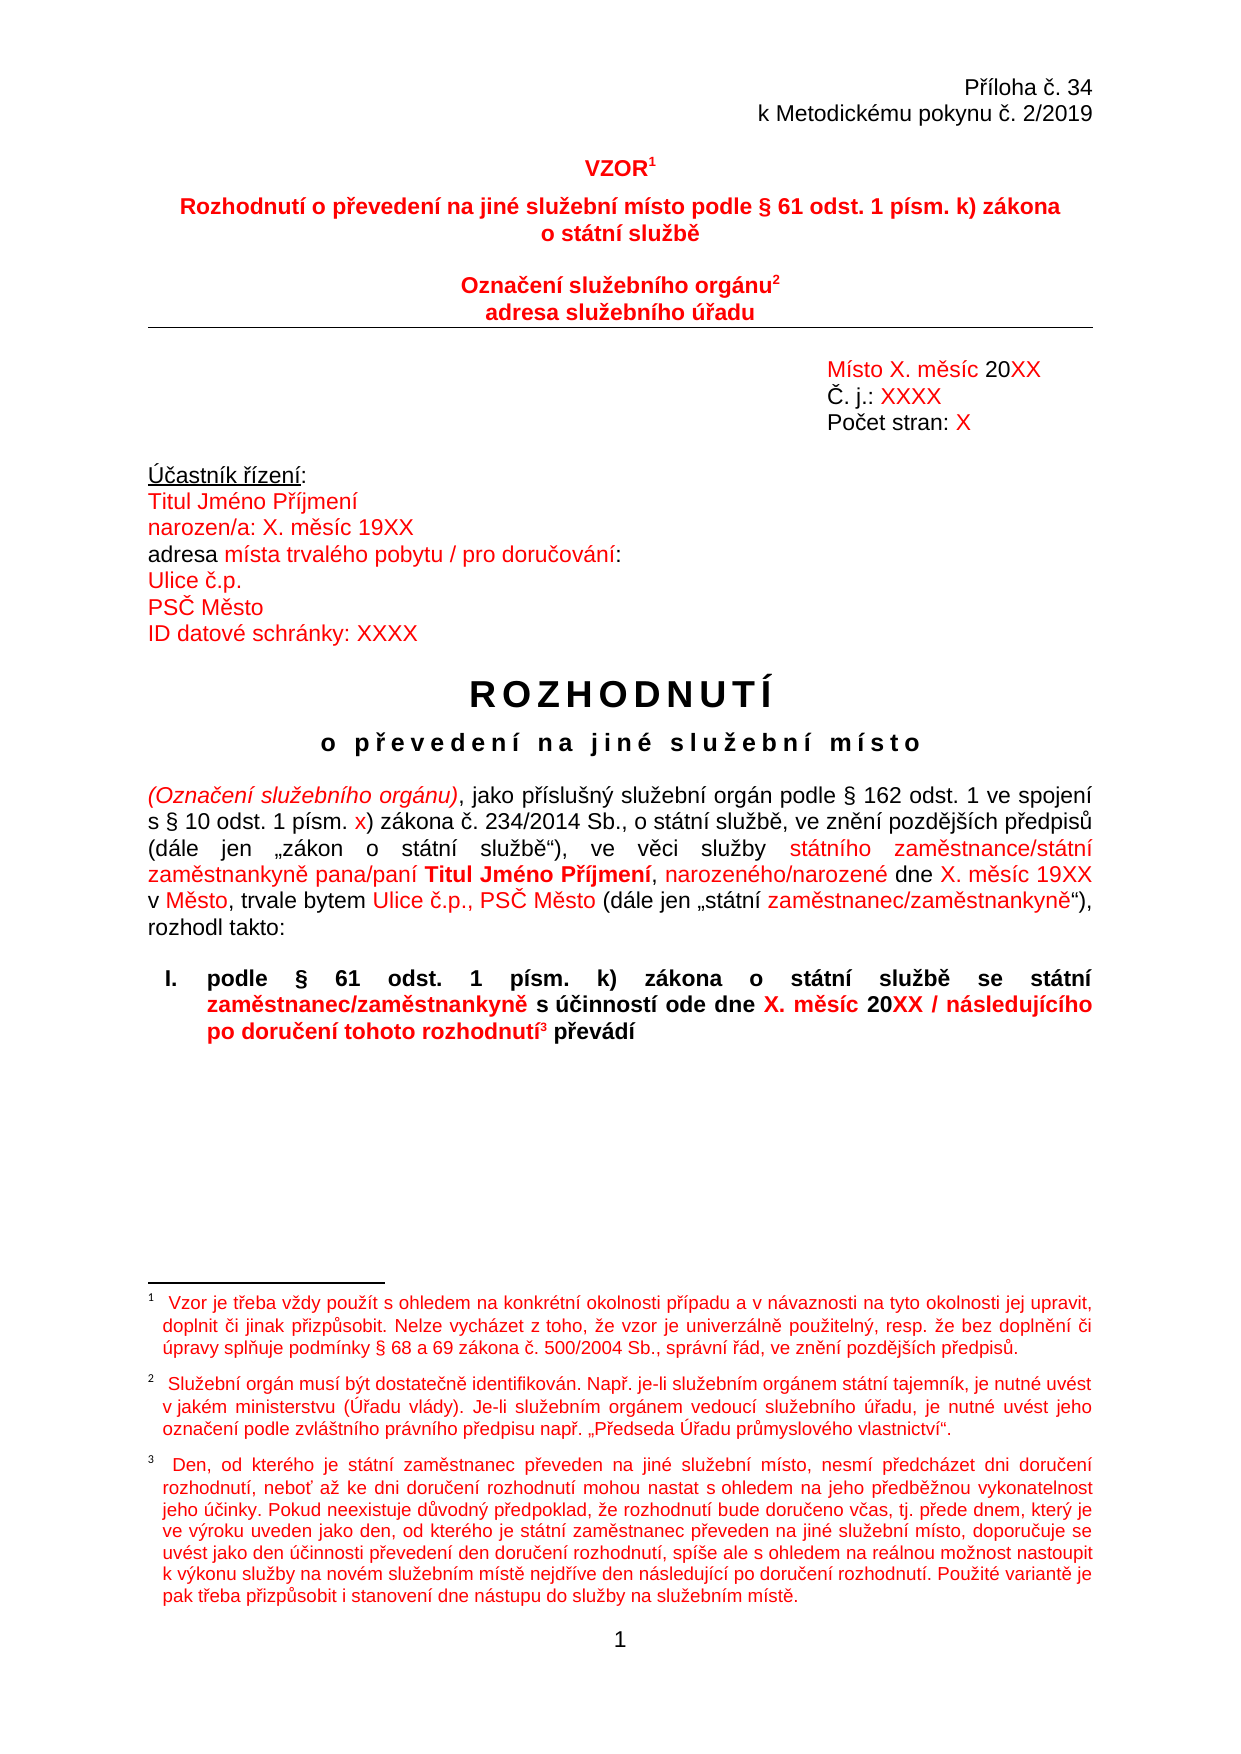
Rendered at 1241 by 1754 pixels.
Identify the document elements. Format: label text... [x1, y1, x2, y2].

text Rozhodnutí o převedení na jiné služební místo podle § 61 odst. 1 písm. k) zákona o státní službě [148, 193, 1093, 246]
text Č. j.: XXXX [827, 383, 1093, 409]
text adresa místa trvalého pobytu / pro doručování: [148, 541, 1093, 567]
text ROZHODNUTÍ [148, 672, 1093, 716]
text Účastník řízení: [148, 462, 1093, 488]
text Místo X. měsíc 20XX [827, 356, 1093, 383]
text Označení služebního orgánu [148, 272, 1093, 299]
text ID datové schránky: XXXX [148, 620, 1093, 646]
text (Označení služebního orgánu), jako příslušný služební orgán podle § 162 odst. 1 ve spojení s § 10 odst. 1 písm. x) zákona č. 234/2014 Sb., o státní službě, ve znění pozdějších předpisů (dále jen „zákon o státní službě“), ve věci služby státního zaměstnance/státní zaměstnankyně pana/paní Titul Jméno Příjmení, narozeného/narozené dne X. měsíc 19XX v Město, trvale bytem Ulice č.p., PSČ Město (dále jen „státní zaměstnanec/zaměstnankyně“), rozhodl takto: [148, 782, 1093, 940]
text Počet stran: X [827, 409, 1093, 435]
text VZOR [148, 154, 1093, 181]
text o převedení na jiné služební místo [148, 728, 1093, 757]
text narozen/a: X. měsíc 19XX [148, 514, 1093, 541]
list podle § 61 odst. 1 písm. k) zákona o státní službě se státní zaměstnanec/zaměstnankyně s účinností ode dne X. měsíc 20XX / následujícího po doručení tohoto rozhodnutí převádí [177, 965, 1093, 1044]
text Ulice č.p. [148, 567, 1093, 593]
text PSČ Město [148, 593, 1093, 620]
text adresa služebního úřadu [148, 299, 1093, 327]
text Titul Jméno Příjmení [148, 488, 1093, 514]
